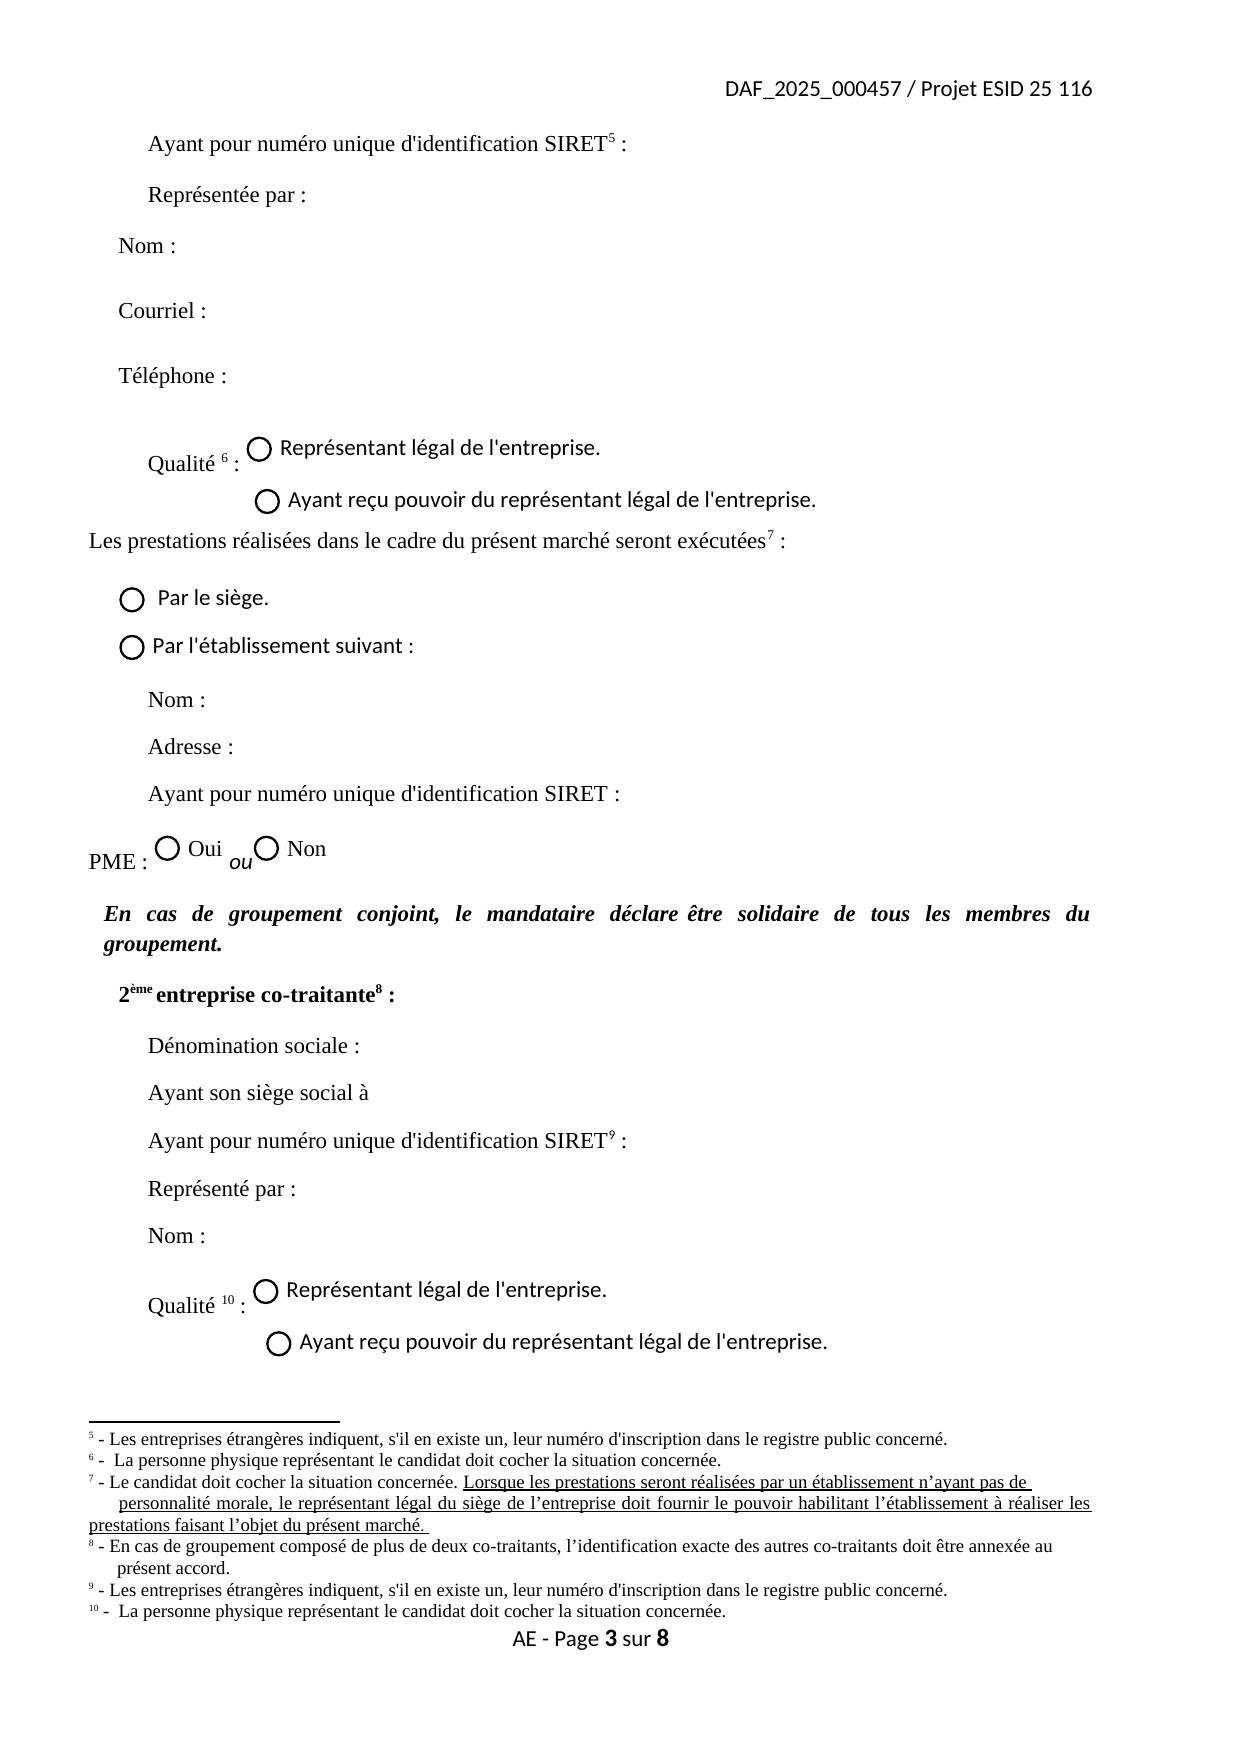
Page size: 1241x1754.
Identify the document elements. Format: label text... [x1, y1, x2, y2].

text Ayant pour numéro unique d'identification SIRET : [89, 130, 1093, 156]
text Qualité : [89, 1270, 1093, 1318]
text Les prestations réalisées dans le cadre du présent marché seront exécutées : [89, 527, 1093, 553]
text Nom : [148, 1223, 1093, 1249]
text Représentée par : [89, 181, 1093, 207]
text Nom : [148, 686, 1093, 712]
text Adresse : [148, 733, 1093, 759]
text En cas de groupement conjoint, le mandataire déclare être solidaire de tous les membres du groupement. [103, 900, 1093, 956]
text Dénomination sociale : [148, 1032, 1093, 1058]
text PME : ou [89, 827, 1093, 875]
text Qualité : [89, 427, 1093, 476]
text Ayant pour numéro unique d'identification SIRET : [148, 1127, 1093, 1154]
text Représenté par : [148, 1175, 1093, 1202]
text Ayant son siège social à [148, 1079, 1093, 1106]
text Nom : [118, 232, 1093, 258]
text 2ème entreprise co-traitante : [118, 981, 1093, 1007]
text Ayant pour numéro unique d'identification SIRET : [148, 780, 1093, 807]
text Téléphone : [118, 362, 1093, 389]
text Courriel : [118, 297, 1093, 323]
